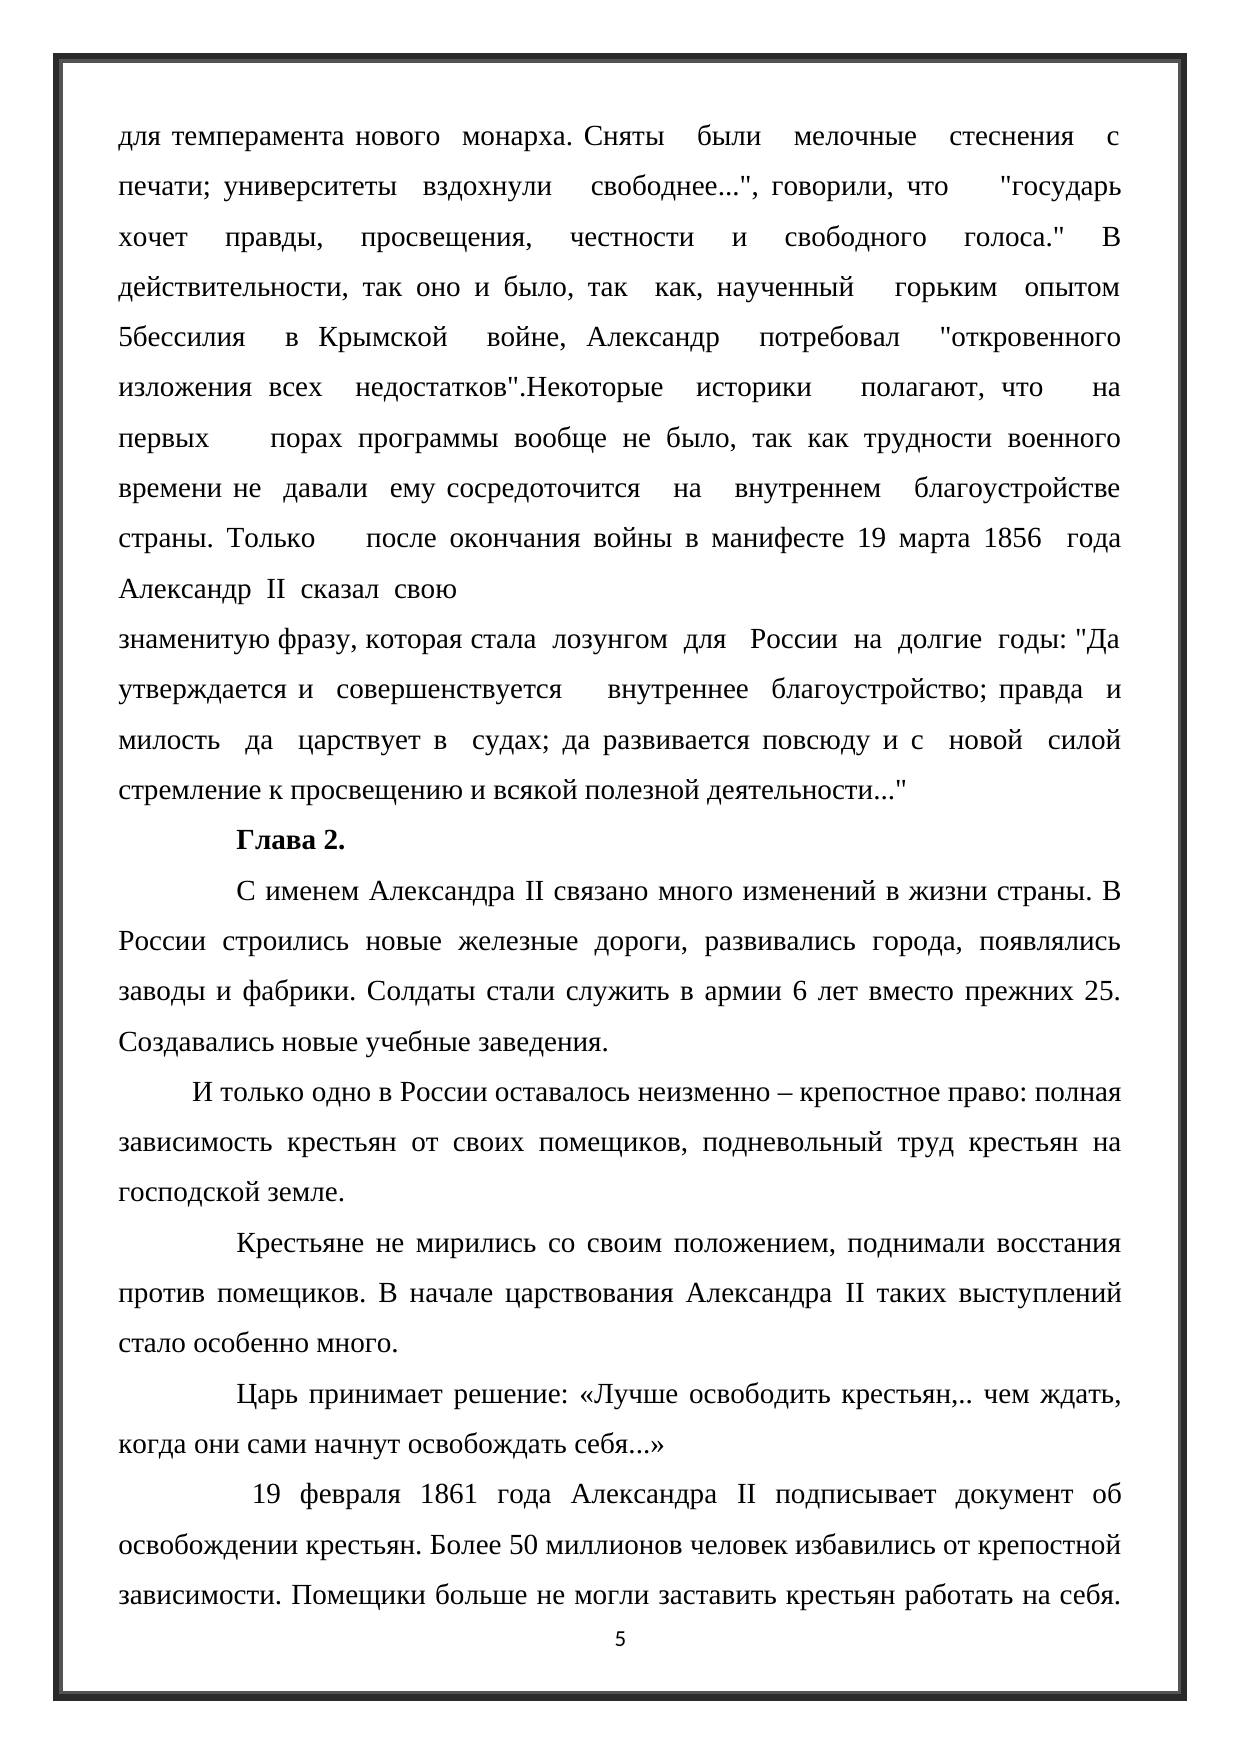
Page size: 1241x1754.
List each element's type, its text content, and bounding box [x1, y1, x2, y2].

text Царь принимает решение: «Лучше освободить крестьян,.. чем ждать, когда они сами начнут освобождать себя...» [118, 1376, 1122, 1460]
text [118, 1476, 1122, 1611]
text Крестьяне не мирились со своим положением, поднимали восстания против помещиков. В начале царствования Александра II таких выступлений стало особенно много. [118, 1225, 1122, 1359]
text знаменитую фразу, которая стала лозунгом для России на долгие годы: "Да утверждается и совершенствуется внутреннее благоустройство; правда и милость да царствует в судах; да развивается повсюду и с новой силой стремление к просвещению и всякой полезной деятельности..." [118, 621, 1122, 806]
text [118, 118, 1122, 604]
text Глава 2. [162, 822, 1122, 856]
text И только одно в России оставалось неизменно – крепостное право: полная зависимость крестьян от своих помещиков, подневольный труд крестьян на господской земле. [118, 1074, 1122, 1208]
text С именем Александра II связано много изменений в жизни страны. В России строились новые железные дороги, развивались города, появлялись заводы и фабрики. Солдаты стали служить в армии 6 лет вместо прежних 25. Создавались новые учебные заведения. [118, 873, 1122, 1057]
